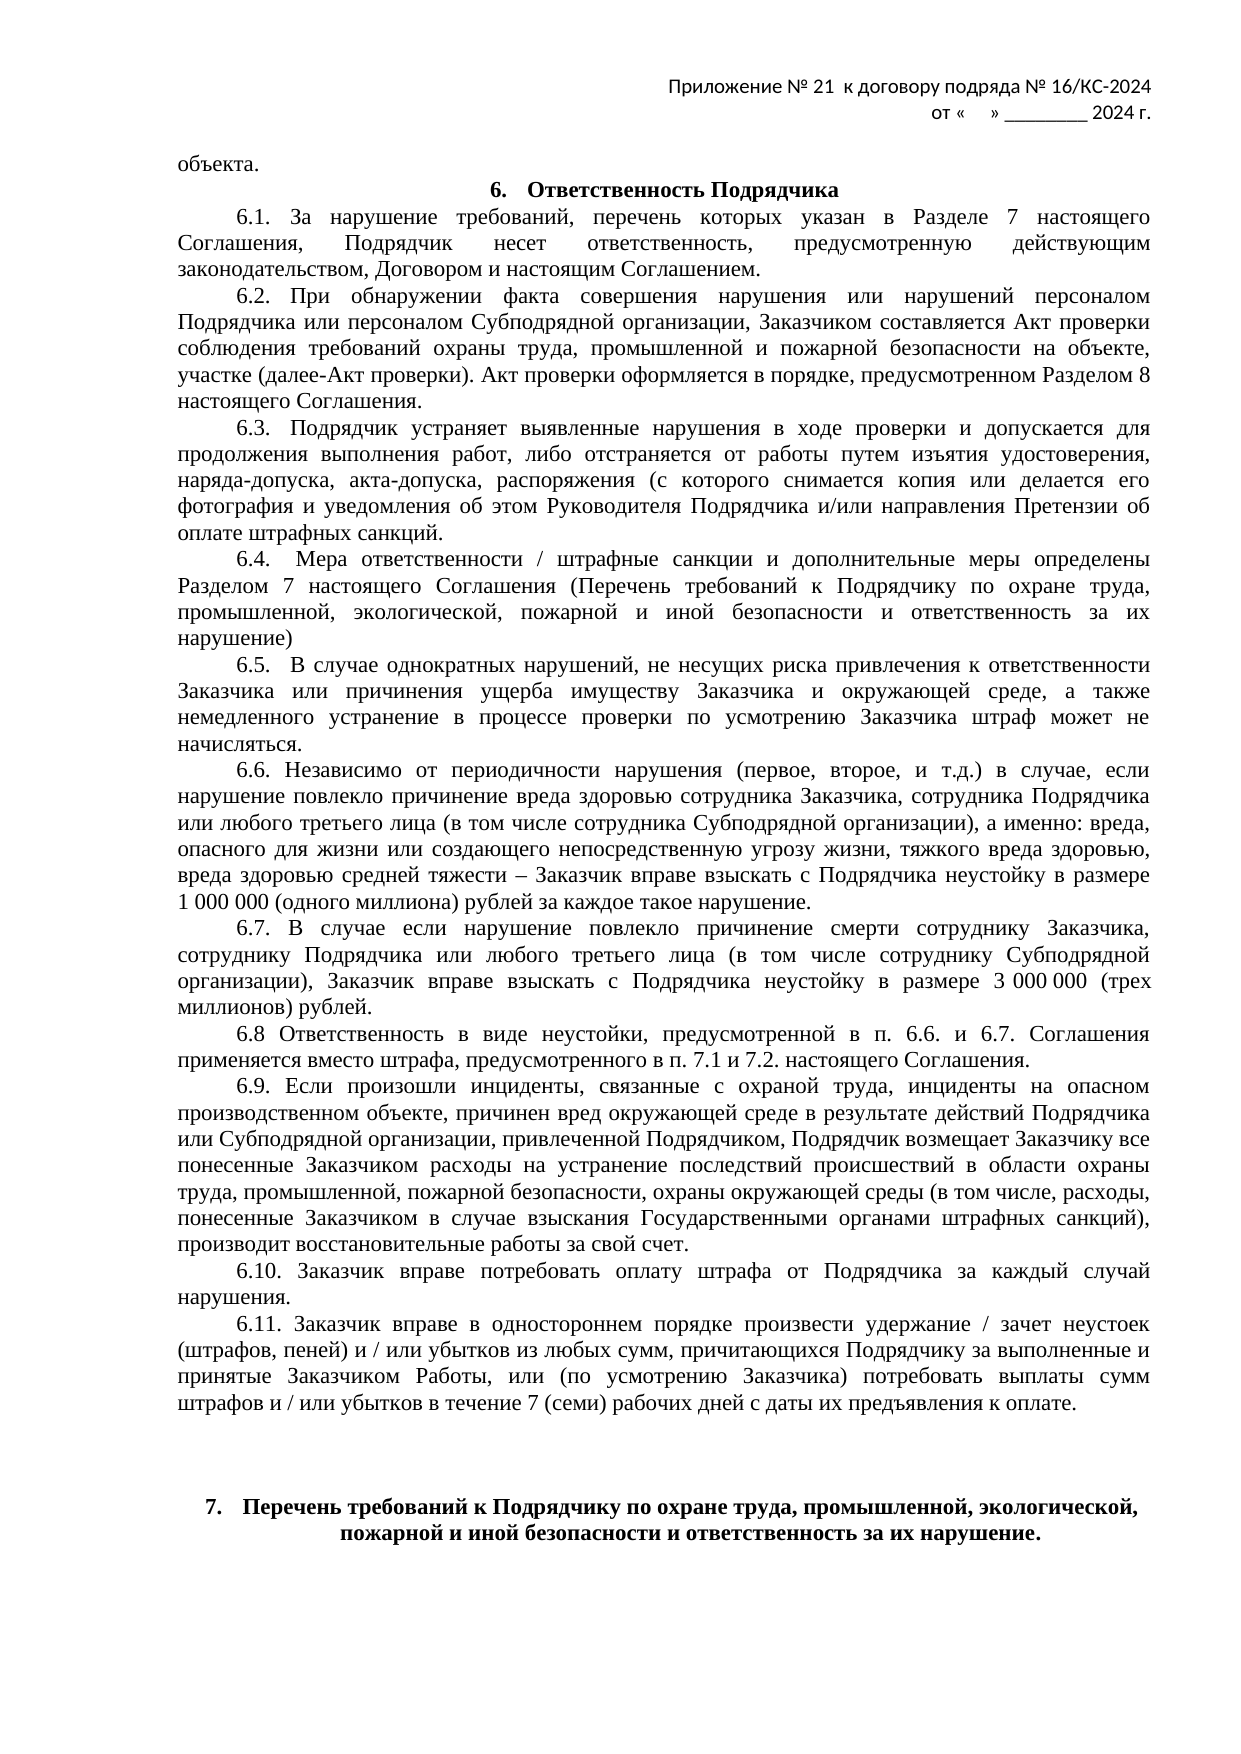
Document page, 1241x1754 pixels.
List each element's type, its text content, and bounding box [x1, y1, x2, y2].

list Мера ответственности / штрафные санкции и дополнительные меры определены Разделом 7 настоящего Соглашения (Перечень требований к Подрядчику по охране труда, промышленной, экологической, пожарной и иной безопасности и ответственность за их нарушение) [177, 545, 1152, 651]
list При обнаружении факта совершения нарушения или нарушений персоналом Подрядчика или персоналом Субподрядной организации, Заказчиком составляется Акт проверки соблюдения требований охраны труда, промышленной и пожарной безопасности на объекте, участке (далее-Акт проверки). Акт проверки оформляется в порядке, предусмотренном Разделом 8 настоящего Соглашения. [177, 282, 1152, 413]
list Подрядчик устраняет выявленные нарушения в ходе проверки и допускается для продолжения выполнения работ, либо отстраняется от работы путем изъятия удостоверения, наряда-допуска, акта-допуска, распоряжения (с которого снимается копия или делается его фотография и уведомления об этом Руководителя Подрядчика и/или направления Претензии об оплате штрафных санкций. [177, 413, 1152, 545]
text 6.6. Независимо от периодичности нарушения (первое, второе, и т.д.) в случае, если нарушение повлекло причинение вреда здоровью сотрудника Заказчика, сотрудника Подрядчика или любого третьего лица (в том числе сотрудника Субподрядной организации), а именно: вреда, опасного для жизни или создающего непосредственную угрозу жизни, тяжкого вреда здоровью, вреда здоровью средней тяжести – Заказчик вправе взыскать с Подрядчика неустойку в размере 1 000 000 (одного миллиона) рублей за каждое такое нарушение. [177, 756, 1152, 914]
text 6.7. В случае если нарушение повлекло причинение смерти сотруднику Заказчика, сотруднику Подрядчика или любого третьего лица (в том числе сотруднику Субподрядной организации), Заказчик вправе взыскать с Подрядчика неустойку в размере 3 000 000 (трех миллионов) рублей. [177, 914, 1152, 1020]
list Ответственность Подрядчика [177, 176, 1152, 203]
text 6.11. Заказчик вправе в одностороннем порядке произвести удержание / зачет неустоек (штрафов, пеней) и / или убытков из любых сумм, причитающихся Подрядчику за выполненные и принятые Заказчиком Работы, или (по усмотрению Заказчика) потребовать выплаты сумм штрафов и / или убытков в течение 7 (семи) рабочих дней с даты их предъявления к оплате. [177, 1309, 1152, 1415]
list Перечень требований к Подрядчику по охране труда, промышленной, экологической, пожарной и иной безопасности и ответственность за их нарушение. [192, 1493, 1152, 1545]
text 6.9. Если произошли инциденты, связанные с охраной труда, инциденты на опасном производственном объекте, причинен вред окружающей среде в результате действий Подрядчика или Субподрядной организации, привлеченной Подрядчиком, Подрядчик возмещает Заказчику все понесенные Заказчиком расходы на устранение последствий происшествий в области охраны труда, промышленной, пожарной безопасности, охраны окружающей среды (в том числе, расходы, понесенные Заказчиком в случае взыскания Государственными органами штрафных санкций), производит восстановительные работы за свой счет. [177, 1072, 1152, 1257]
text 6.10. Заказчик вправе потребовать оплату штрафа от Подрядчика за каждый случай нарушения. [177, 1257, 1152, 1309]
list За нарушение требований, перечень которых указан в Разделе 7 настоящего Соглашения, Подрядчик несет ответственность, предусмотренную действующим законодательством, Договором и настоящим Соглашением. [177, 203, 1152, 282]
text 6.8 Ответственность в виде неустойки, предусмотренной в п. 6.6. и 6.7. Соглашения применяется вместо штрафа, предусмотренного в п. 7.1 и 7.2. настоящего Соглашения. [177, 1020, 1152, 1072]
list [177, 150, 1152, 176]
list В случае однократных нарушений, не несущих риска привлечения к ответственности Заказчика или причинения ущерба имуществу Заказчика и окружающей среде, а также немедленного устранение в процессе проверки по усмотрению Заказчика штраф может не начисляться. [177, 651, 1152, 756]
